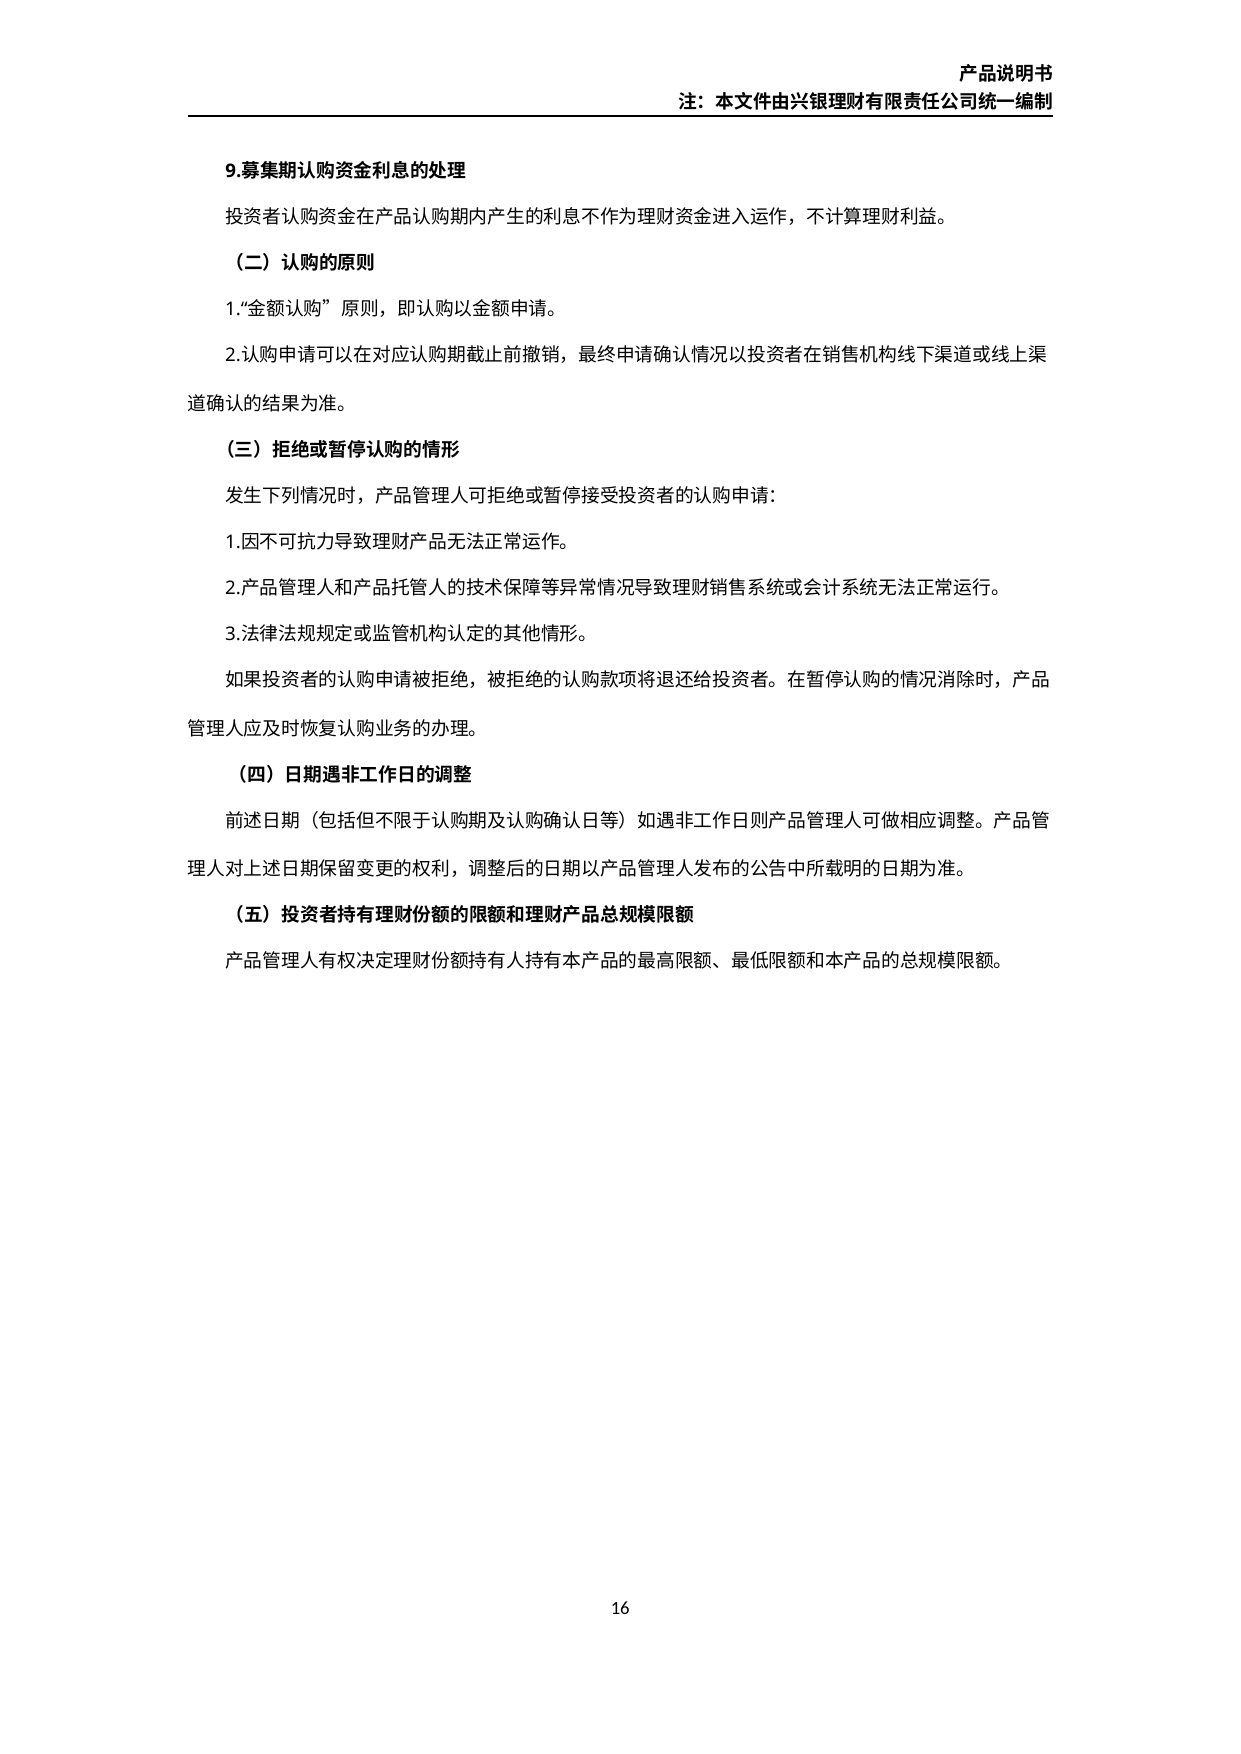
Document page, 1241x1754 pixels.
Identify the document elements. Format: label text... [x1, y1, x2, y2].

text 前述日期（包括但不限于认购期及认购确认日等）如遇非工作日则产品管理人可做相应调整。产品管理人对上述日期保留变更的权利，调整后的日期以产品管理人发布的公告中所载明的日期为准。 [187, 803, 1053, 884]
text 投资者认购资金在产品认购期内产生的利息不作为理财资金进入运作，不计算理财利益。 [187, 199, 1053, 231]
text 如果投资者的认购申请被拒绝，被拒绝的认购款项将退还给投资者。在暂停认购的情况消除时，产品管理人应及时恢复认购业务的办理。 [187, 662, 1053, 743]
text 9.募集期认购资金利息的处理 [187, 153, 1053, 185]
text （五）投资者持有理财份额的限额和理财产品总规模限额 [187, 897, 1053, 930]
text 1.因不可抗力导致理财产品无法正常运作。 [187, 524, 1053, 556]
text 产品管理人有权决定理财份额持有人持有本产品的最高限额、最低限额和本产品的总规模限额。 [187, 943, 1053, 976]
text 1.“金额认购”原则，即认购以金额申请。 [187, 291, 1053, 323]
text （二）认购的原则 [187, 245, 1053, 277]
text 3.法律法规规定或监管机构认定的其他情形。 [187, 616, 1053, 648]
text 2.认购申请可以在对应认购期截止前撤销，最终申请确认情况以投资者在销售机构线下渠道或线上渠道确认的结果为准。 [187, 337, 1053, 418]
text （四）日期遇非工作日的调整 [209, 757, 1053, 789]
text 发生下列情况时，产品管理人可拒绝或暂停接受投资者的认购申请： [187, 478, 1053, 510]
text （三）拒绝或暂停认购的情形 [187, 432, 1053, 464]
text 2.产品管理人和产品托管人的技术保障等异常情况导致理财销售系统或会计系统无法正常运行。 [187, 570, 1053, 602]
